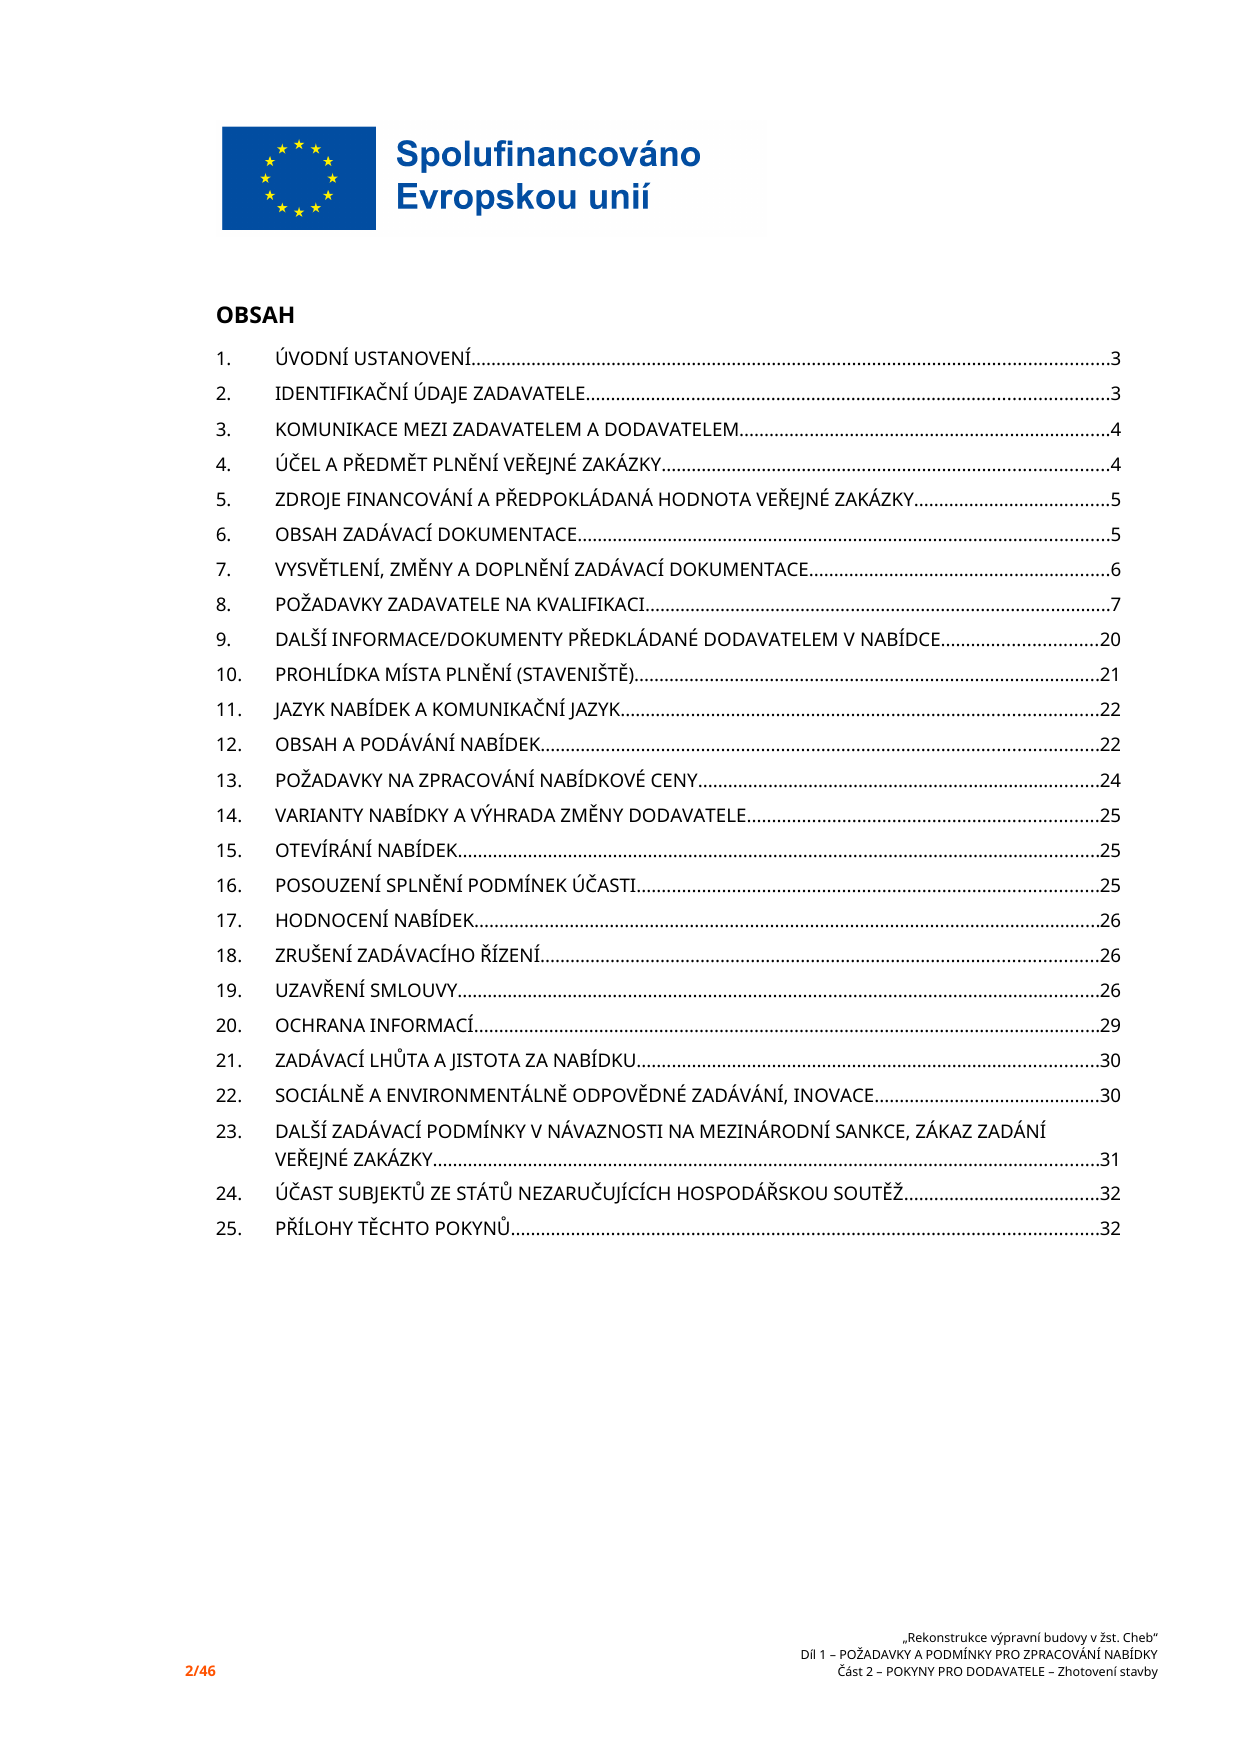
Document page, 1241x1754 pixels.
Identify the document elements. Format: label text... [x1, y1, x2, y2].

text 17. HODNOCENÍ NABÍDEK 26 [216, 907, 1122, 933]
text 19. UZAVŘENÍ SMLOUVY 26 [216, 977, 1122, 1003]
picture [215, 120, 768, 237]
text Obsah [216, 299, 1122, 330]
text 13. POŽADAVKY NA ZPRACOVÁNÍ NABÍDKOVÉ CENY 24 [216, 767, 1122, 792]
text 3. KOMUNIKACE MEZI ZADAVATELEM a DODAVATELEM 4 [216, 416, 1122, 441]
text 11. JAZYK NABÍDEK A KOMUNIKAČNÍ JAZYK 22 [216, 697, 1122, 722]
text 15. OTEVÍRÁNÍ NABÍDEK 25 [216, 837, 1122, 863]
text 7. VYSVĚTLENÍ, ZMĚNY a DOPLNĚNÍ ZADÁVACÍ DOKUMENTACE 6 [216, 556, 1122, 582]
text 8. POŽADAVKY ZADAVATELE NA KVALIFIKACI 7 [216, 591, 1122, 617]
text 16. POSOUZENÍ SPLNĚNÍ PODMÍNEK ÚČASTI 25 [216, 872, 1122, 898]
text 20. OCHRANA INFORMACÍ 29 [216, 1013, 1122, 1038]
text 25. PŘÍLOHY TĚCHTO POKYNŮ 32 [216, 1215, 1122, 1241]
text 6. OBSAH ZADÁVACÍ DOKUMENTACE 5 [216, 521, 1122, 547]
text 23. Další zadávací podmínky v návaznosti na MEZINÁRODNÍ sankce, zákaz zadání veřejné zakázky 31 [216, 1118, 1122, 1171]
text 4. ÚČEL a PŘEDMĚT PLNĚNÍ VEŘEJNÉ ZAKÁZKY 4 [216, 451, 1122, 476]
text 10. PROHLÍDKA MÍSTA PLNĚNÍ (STAVENIŠTĚ) 21 [216, 662, 1122, 687]
text 22. SOCIÁLNĚ A ENVIRONMENTÁLNĚ ODPOVĚDNÉ ZADÁVÁNÍ, INOVACE 30 [216, 1083, 1122, 1108]
text 18. ZRUŠENÍ ZADÁVACÍHO ŘÍZENÍ 26 [216, 942, 1122, 968]
text 2. IDENTIFIKAČNÍ ÚDAJE ZADAVATELE 3 [216, 381, 1122, 406]
text 24. Účast subjektů ze států nezaručujících hospodářskou soutěŽ 32 [216, 1180, 1122, 1206]
text 9. DALŠÍ INFORMACE/DOKUMENTY PŘEDKLÁDANÉ DODAVATELEM v NABÍDCE 20 [216, 626, 1122, 652]
text 1. ÚVODNÍ USTANOVENÍ 3 [216, 346, 1122, 371]
text 21. ZADÁVACÍ LHŮTA A JISTOTA ZA NABÍDKU 30 [216, 1048, 1122, 1073]
text 14. VARIANTY NABÍDKY A VÝHRADA ZMĚNY DODAVATELE 25 [216, 802, 1122, 827]
text 5. ZDROJE FINANCOVÁNÍ a PŘEDPOKLÁDANÁ HODNOTA VEŘEJNÉ ZAKÁZKY 5 [216, 486, 1122, 512]
text 12. OBSAH a PODÁVÁNÍ NABÍDEK 22 [216, 732, 1122, 757]
